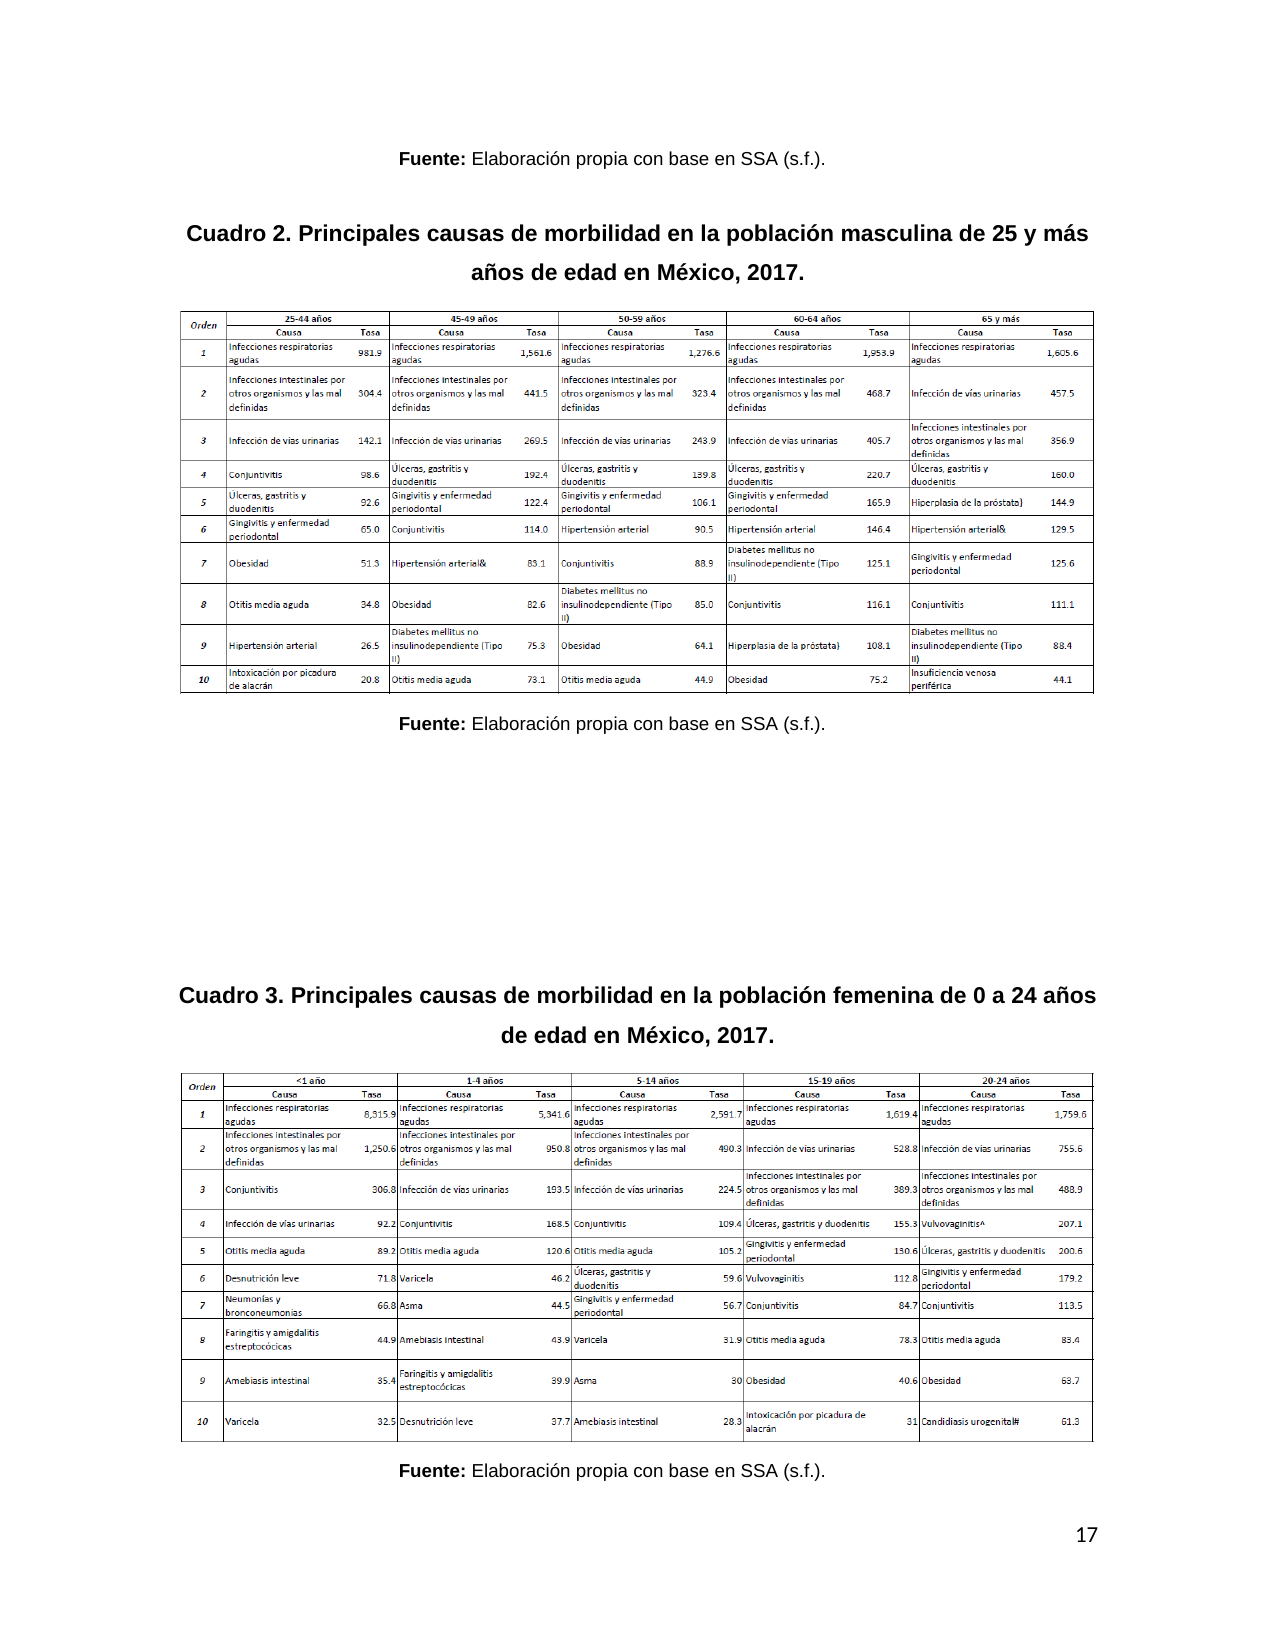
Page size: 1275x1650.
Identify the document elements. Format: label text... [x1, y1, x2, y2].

text Fuente: Elaboración propia con base en SSA (s.f.). [325, 713, 1098, 734]
text Fuente: Elaboración propia con base en SSA (s.f.). [325, 148, 1098, 169]
text Cuadro 2. Principales causas de morbilidad en la población masculina de 25 y más años de edad en México, 2017. [177, 219, 1098, 285]
picture [177, 298, 1098, 699]
text Cuadro 3. Principales causas de morbilidad en la población femenina de 0 a 24 años de edad en México, 2017. [177, 982, 1098, 1048]
text Fuente: Elaboración propia con base en SSA (s.f.). [325, 1459, 1098, 1481]
picture [177, 1061, 1098, 1446]
